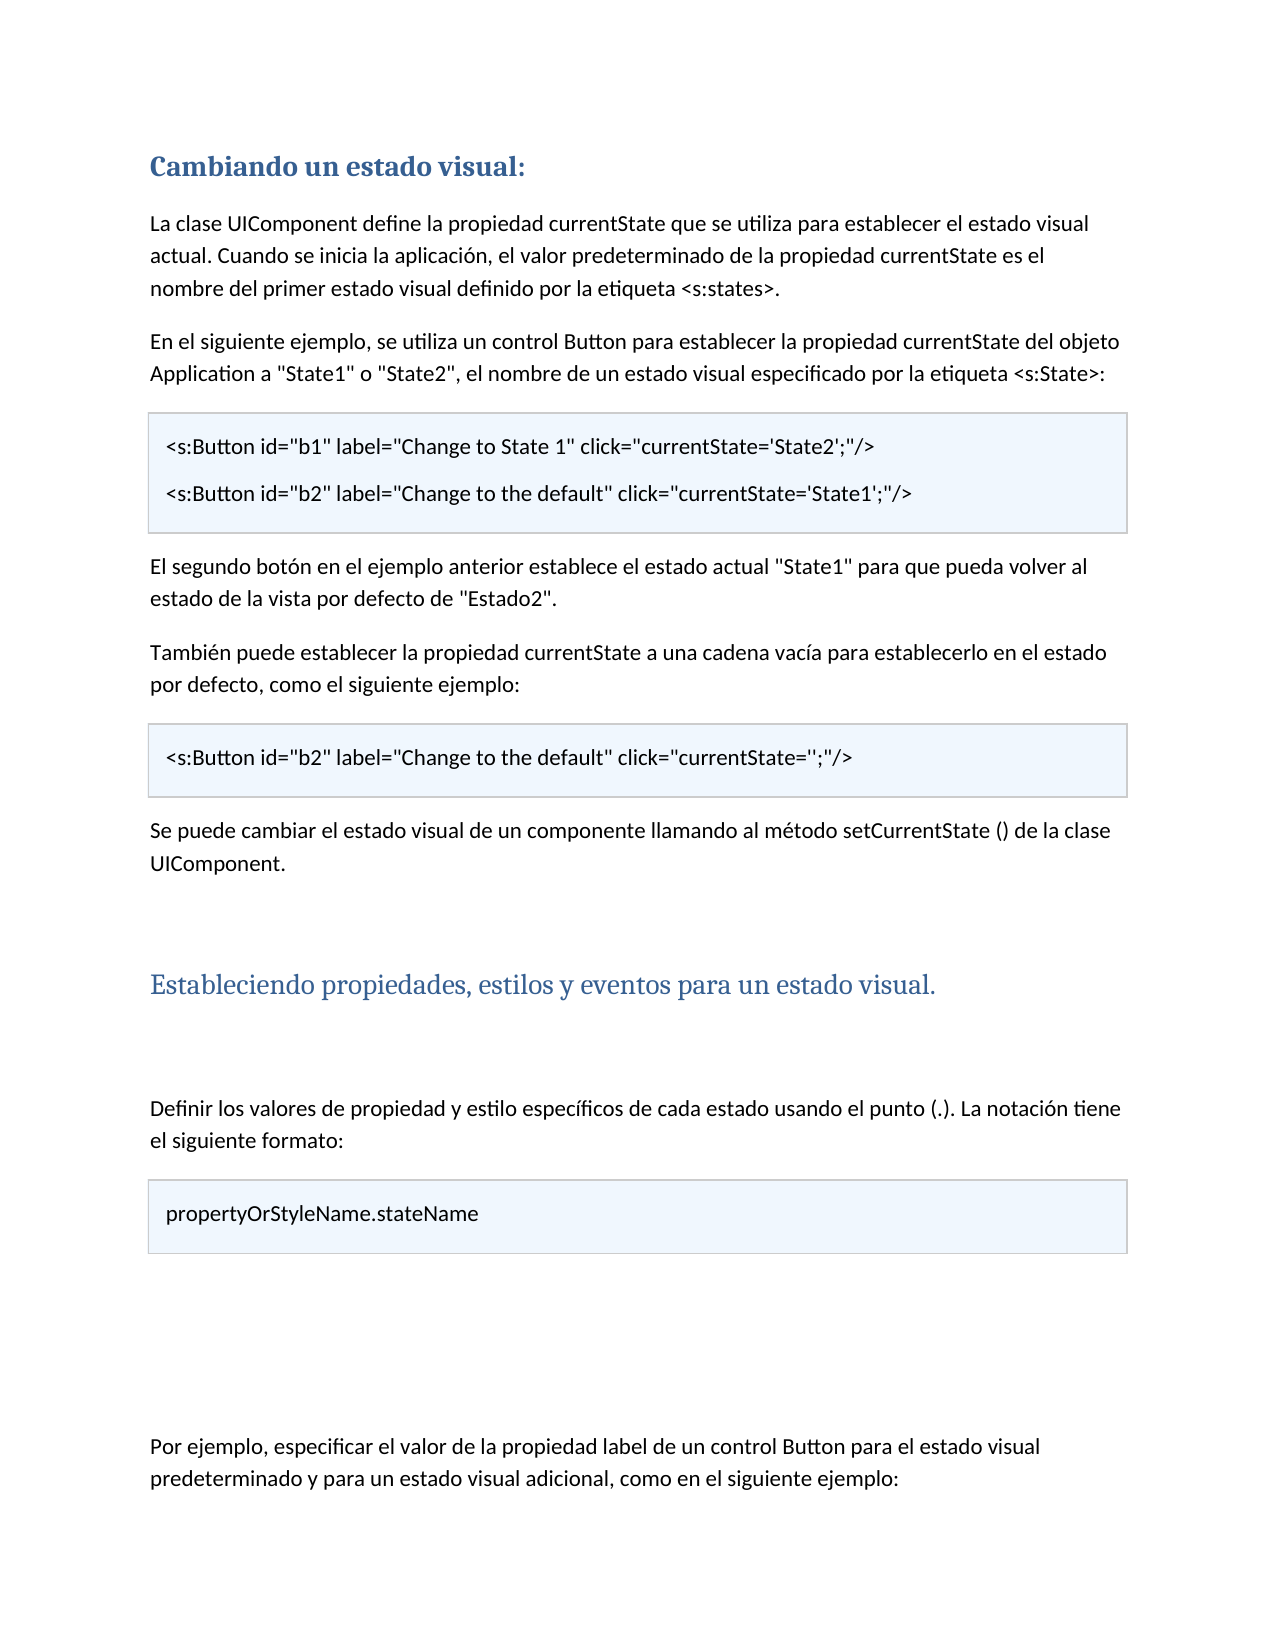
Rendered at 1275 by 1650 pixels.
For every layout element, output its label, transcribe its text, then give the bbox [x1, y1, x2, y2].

text <s:Button id="b2" label="Change to the default" click="currentState='State1';"/> [149, 459, 1126, 532]
text En el siguiente ejemplo, se utiliza un control Button para establecer la propiedad currentState del objeto Application a "State1" o "State2", el nombre de un estado visual especificado por la etiqueta <s:State>: [150, 327, 1125, 387]
text Estableciendo propiedades, estilos y eventos para un estado visual. [150, 968, 1125, 1002]
text <s:Button id="b2" label="Change to the default" click="currentState='';"/> [149, 725, 1126, 796]
text Por ejemplo, especificar el valor de la propiedad label de un control Button para el estado visual predeterminado y para un estado visual adicional, como en el siguiente ejemplo: [150, 1432, 1125, 1492]
text Se puede cambiar el estado visual de un componente llamando al método setCurrentState () de la clase UIComponent. [150, 816, 1125, 877]
text Definir los valores de propiedad y estilo específicos de cada estado usando el punto (.). La notación tiene el siguiente formato: [150, 1094, 1125, 1154]
text El segundo botón en el ejemplo anterior establece el estado actual "State1" para que pueda volver al estado de la vista por defecto de "Estado2". [150, 552, 1125, 613]
text También puede establecer la propiedad currentState a una cadena vacía para establecerlo en el estado por defecto, como el siguiente ejemplo: [150, 638, 1125, 698]
text propertyOrStyleName.stateName [149, 1181, 1126, 1253]
text <s:Button id="b1" label="Change to State 1" click="currentState='State2';"/> [149, 414, 1126, 459]
text La clase UIComponent define la propiedad currentState que se utiliza para establecer el estado visual actual. Cuando se inicia la aplicación, el valor predeterminado de la propiedad currentState es el nombre del primer estado visual definido por la etiqueta <s:states>. [150, 209, 1125, 302]
text Cambiando un estado visual: [150, 150, 1125, 183]
